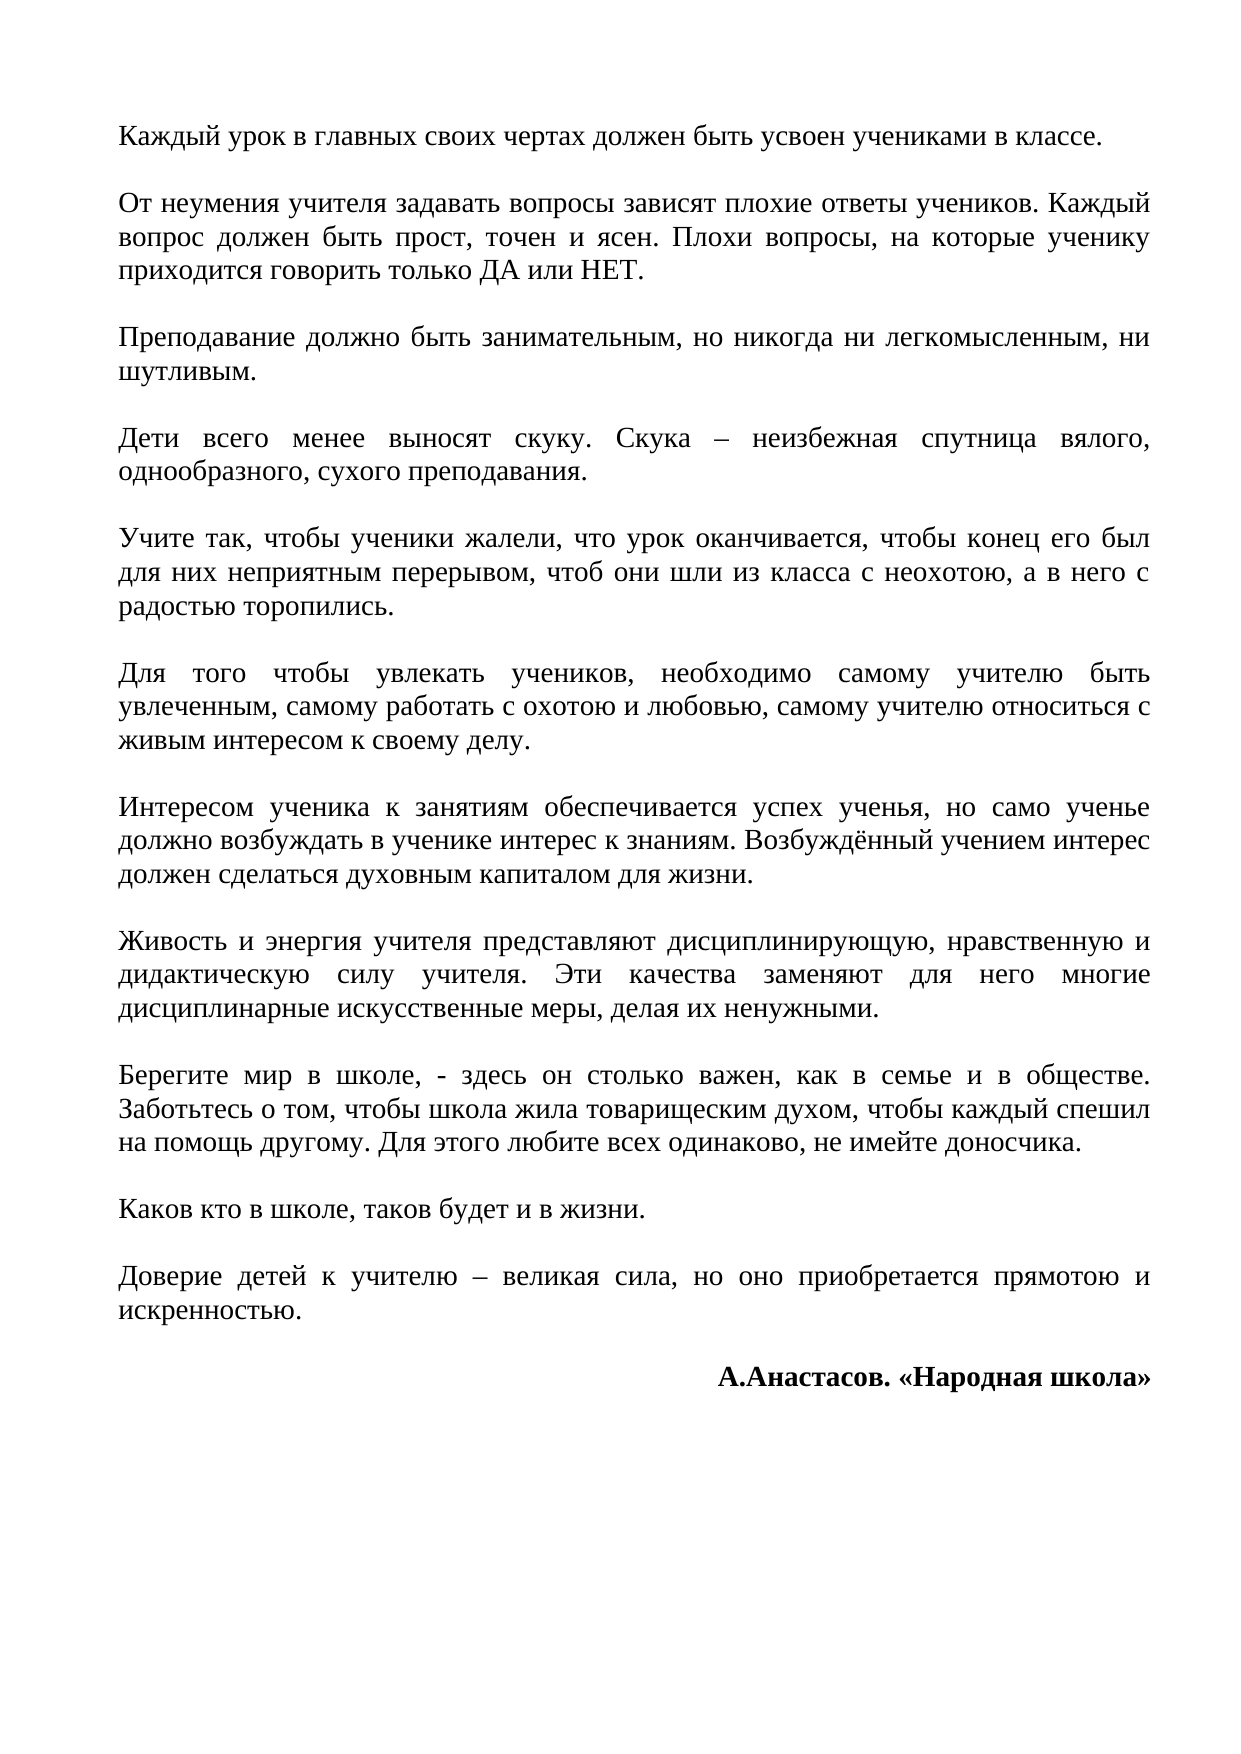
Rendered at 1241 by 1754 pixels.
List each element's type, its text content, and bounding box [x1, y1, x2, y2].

text Каков кто в школе, таков будет и в жизни. [118, 1191, 1152, 1225]
text От неумения учителя задавать вопросы зависят плохие ответы учеников. Каждый вопрос должен быть прост, точен и ясен. Плохи вопросы, на которые ученику приходится говорить только ДА или НЕТ. [118, 185, 1152, 286]
text Преподавание должно быть занимательным, но никогда ни легкомысленным, ни шутливым. [118, 319, 1152, 386]
text Для того чтобы увлекать учеников, необходимо самому учителю быть увлеченным, самому работать с охотою и любовью, самому учителю относиться с живым интересом к своему делу. [118, 655, 1152, 755]
text Берегите мир в школе, - здесь он столько важен, как в семье и в обществе. Заботьтесь о том, чтобы школа жила товарищеским духом, чтобы каждый спешил на помощь другому. Для этого любите всех одинаково, не имейте доносчика. [118, 1057, 1152, 1158]
text Каждый урок в главных своих чертах должен быть усвоен учениками в классе. [118, 118, 1152, 152]
text Учите так, чтобы ученики жалели, что урок оканчивается, чтобы конец его был для них неприятным перерывом, чтоб они шли из класса с неохотою, а в него с радостью торопились. [118, 521, 1152, 621]
text Живость и энергия учителя представляют дисциплинирующую, нравственную и дидактическую силу учителя. Эти качества заменяют для него многие дисциплинарные искусственные меры, делая их ненужными. [118, 923, 1152, 1024]
text Доверие детей к учителю – великая сила, но оно приобретается прямотою и искренностью. [118, 1258, 1152, 1326]
text А.Анастасов. «Народная школа» [118, 1359, 1152, 1393]
text Дети всего менее выносят скуку. Скука – неизбежная спутница вялого, однообразного, сухого преподавания. [118, 420, 1152, 487]
text Интересом ученика к занятиям обеспечивается успех ученья, но само ученье должно возбуждать в ученике интерес к знаниям. Возбуждённый учением интерес должен сделаться духовным капиталом для жизни. [118, 789, 1152, 889]
